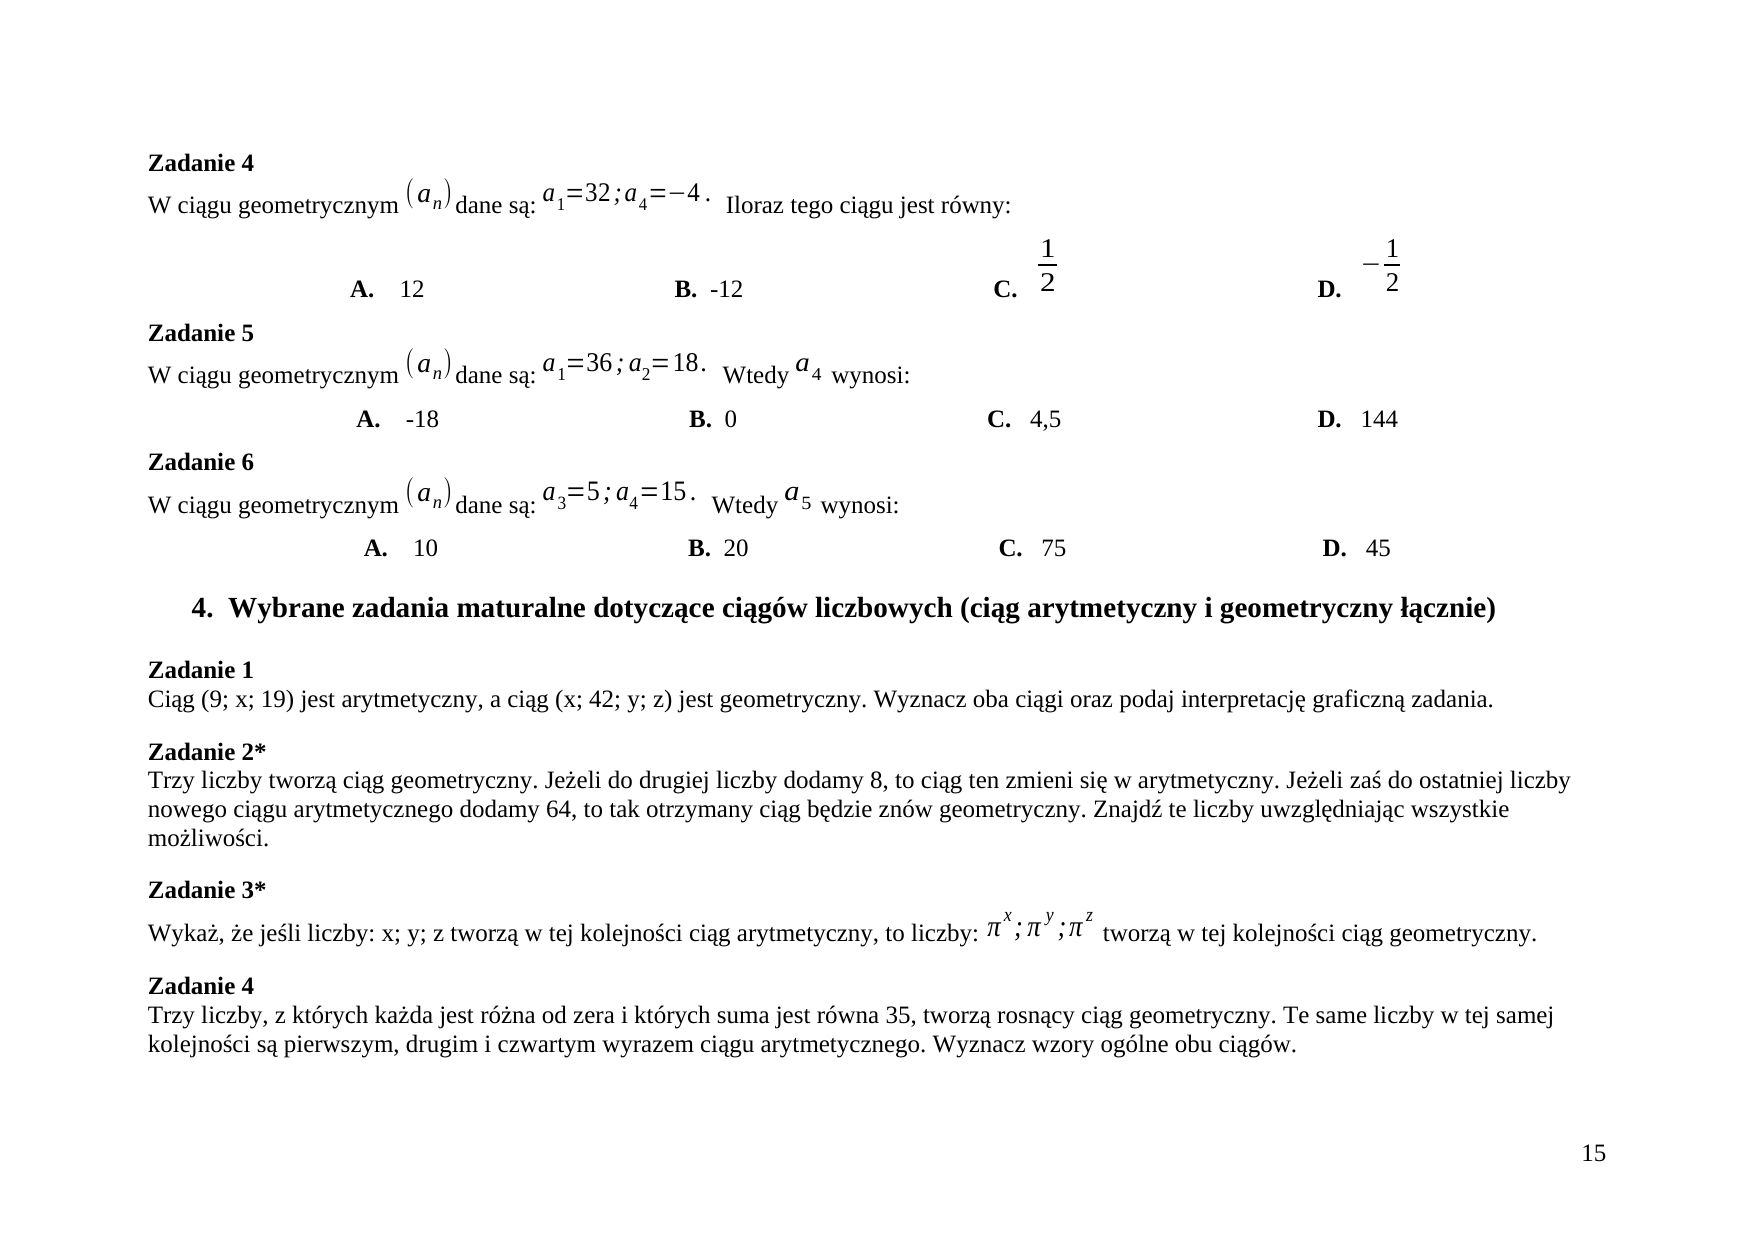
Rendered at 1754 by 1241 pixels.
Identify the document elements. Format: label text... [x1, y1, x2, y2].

text Zadanie 2* [148, 737, 1606, 765]
text Ciąg (9; x; 19) jest arytmetyczny, a ciąg (x; 42; y; z) jest geometryczny. Wyznacz oba ciągi oraz podaj interpretację graficzną zadania. [148, 684, 1606, 712]
text W ciągu geometrycznym dane są: Wtedy wynosi: [148, 476, 1606, 518]
text Zadanie 5 [148, 318, 1606, 346]
text Wykaż, że jeśli liczby: x; y; z tworzą w tej kolejności ciąg arytmetyczny, to liczby: tworzą w tej kolejności ciąg geometryczny. [148, 904, 1606, 947]
text Zadanie 6 [148, 447, 1606, 476]
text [148, 176, 1606, 219]
subtitle Zadanie 3* [148, 876, 1606, 904]
text A. 12 B. -12 C. D. [148, 234, 1606, 303]
text A. 10 B. 20 C. 75 D. 45 [148, 533, 1606, 562]
subtitle Zadanie 4 [148, 971, 1606, 1000]
subtitle Zadanie 4 [148, 148, 1606, 176]
text Trzy liczby, z których każda jest różna od zera i których suma jest równa 35, tworzą rosnący ciąg geometryczny. Te same liczby w tej samej kolejności są pierwszym, drugim i czwartym wyrazem ciągu arytmetycznego. Wyznacz wzory ogólne obu ciągów. [148, 1000, 1606, 1058]
text 4. Wybrane zadania maturalne dotyczące ciągów liczbowych (ciąg arytmetyczny i geometryczny łącznie) [148, 590, 1606, 624]
text Trzy liczby tworzą ciąg geometryczny. Jeżeli do drugiej liczby dodamy 8, to ciąg ten zmieni się w arytmetyczny. Jeżeli zaś do ostatniej liczby nowego ciągu arytmetycznego dodamy 64, to tak otrzymany ciąg będzie znów geometryczny. Znajdź te liczby uwzględniając wszystkie możliwości. [148, 765, 1606, 852]
text W ciągu geometrycznym dane są: Wtedy wynosi: [148, 346, 1606, 389]
subtitle Zadanie 1 [148, 655, 1606, 684]
text A. -18 B. 0 C. 4,5 D. 144 [148, 404, 1606, 432]
